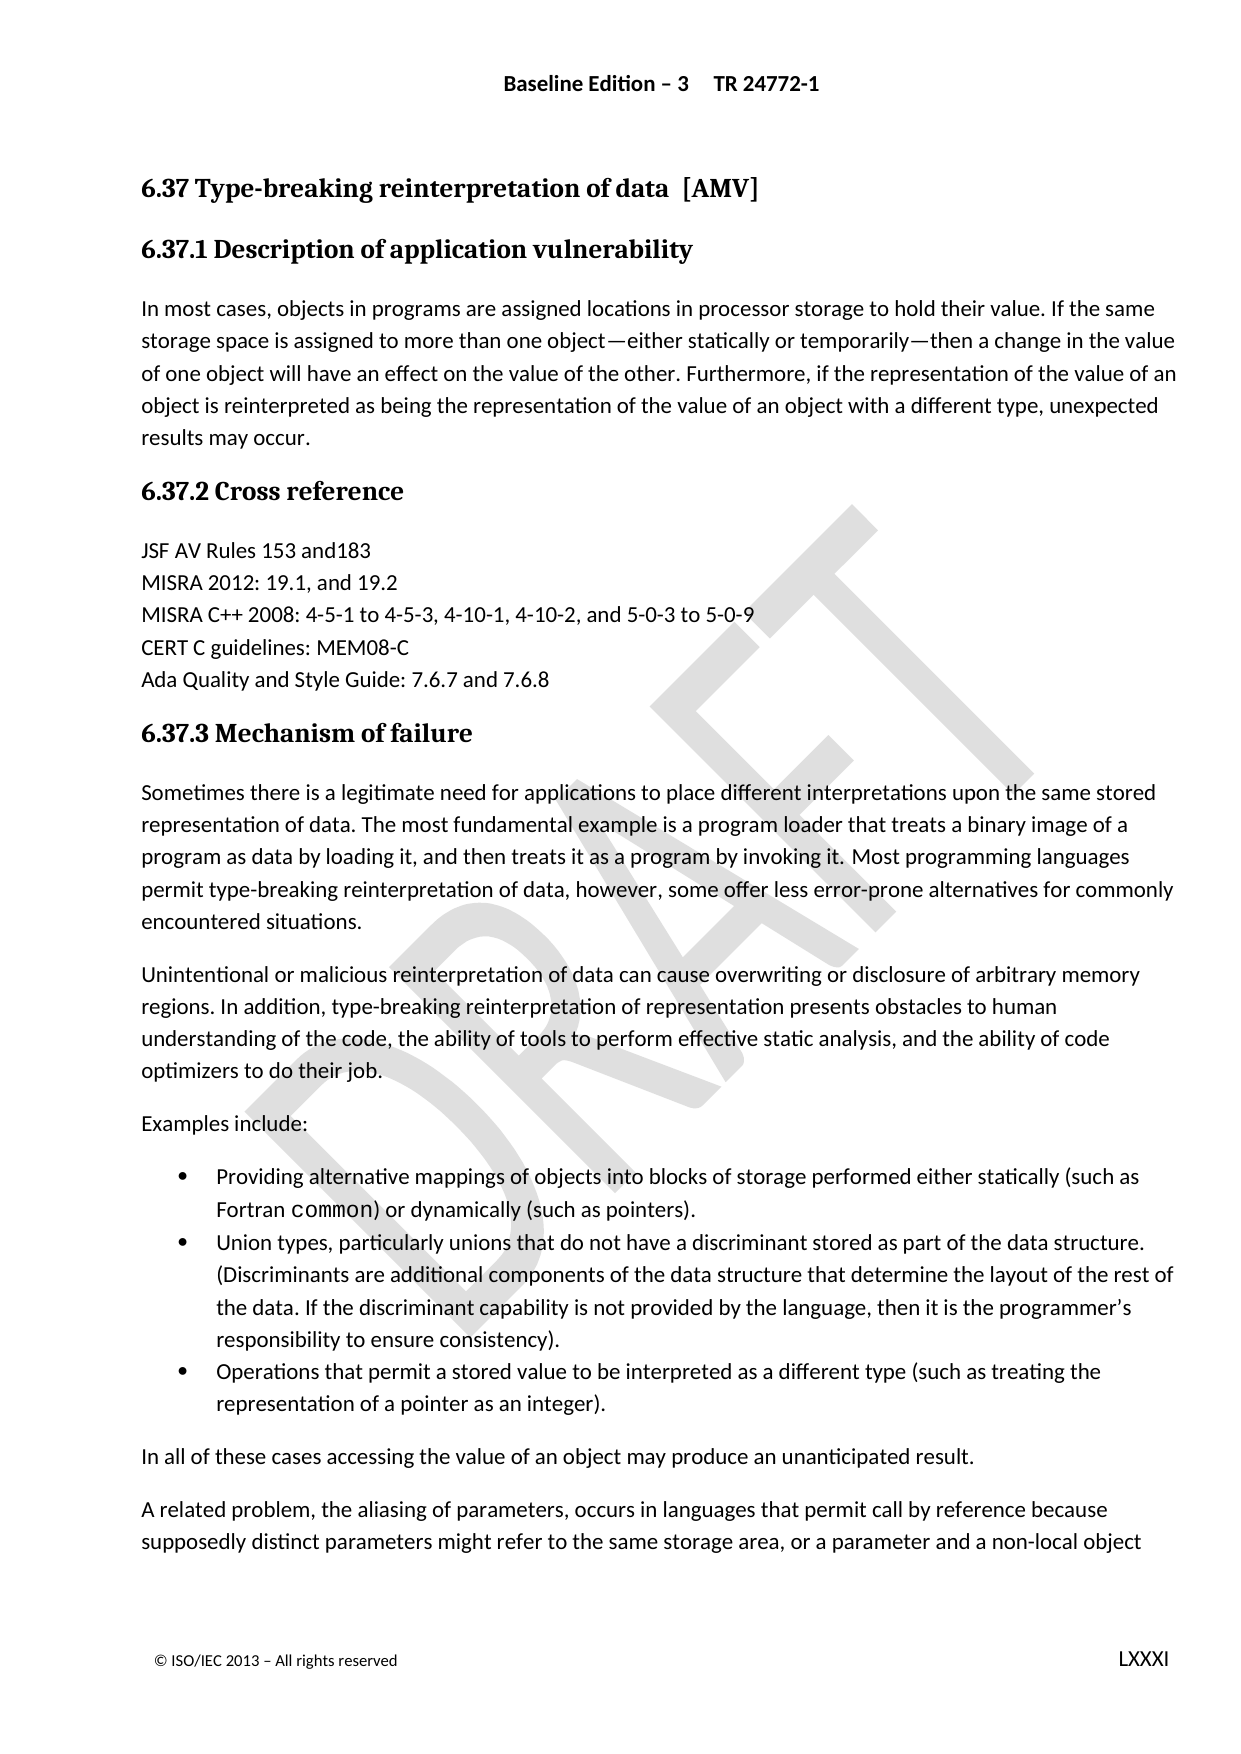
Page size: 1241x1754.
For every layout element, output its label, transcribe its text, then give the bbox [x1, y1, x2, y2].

text Unintentional or malicious reinterpretation of data can cause overwriting or disclosure of arbitrary memory regions. In addition, type-breaking reinterpretation of representation presents obstacles to human understanding of the code, the ability of tools to perform effective static analysis, and the ability of code optimizers to do their job. [141, 960, 1182, 1084]
list Operations that permit a stored value to be interpreted as a different type (such as treating the representation of a pointer as an integer). [178, 1357, 1182, 1417]
text MISRA 2012: 19.1, and 19.2 [141, 568, 1182, 596]
list Providing alternative mappings of objects into blocks of storage performed either statically (such as Fortran common) or dynamically (such as pointers). [178, 1162, 1182, 1224]
text JSF AV Rules 153 and183 [141, 536, 1182, 564]
text In most cases, objects in programs are assigned locations in processor storage to hold their value. If the same storage space is assigned to more than one object—either statically or temporarily—then a change in the value of one object will have an effect on the value of the other. Furthermore, if the representation of the value of an object is reinterpreted as being the representation of the value of an object with a different type, unexpected results may occur. [141, 294, 1182, 451]
subtitle 6.37 Type-breaking reinterpretation of data [AMV] [141, 173, 1182, 205]
text In all of these cases accessing the value of an object may produce an unanticipated result. [141, 1442, 1182, 1470]
subtitle 6.37.1 Description of application vulnerability [141, 234, 1182, 265]
text Ada Quality and Style Guide: 7.6.7 and 7.6.8 [141, 665, 1182, 693]
text MISRA C++ 2008: 4-5-1 to 4-5-3, 4-10-1, 4-10-2, and 5-0-3 to 5-0-9 [141, 601, 1182, 629]
text CERT C guidelines: MEM08-C [141, 633, 1182, 661]
list Union types, particularly unions that do not have a discriminant stored as part of the data structure. (Discriminants are additional components of the data structure that determine the layout of the rest of the data. If the discriminant capability is not provided by the language, then it is the programmer’s responsibility to ensure consistency). [178, 1228, 1182, 1353]
subtitle 6.37.2 Cross reference [141, 476, 1182, 507]
text Examples include: [141, 1109, 1182, 1137]
subtitle 6.37.3 Mechanism of failure [141, 718, 1182, 749]
text Sometimes there is a legitimate need for applications to place different interpretations upon the same stored representation of data. The most fundamental example is a program loader that treats a binary image of a program as data by loading it, and then treats it as a program by invoking it. Most programming languages permit type-breaking reinterpretation of data, however, some offer less error-prone alternatives for commonly encountered situations. [141, 778, 1182, 935]
